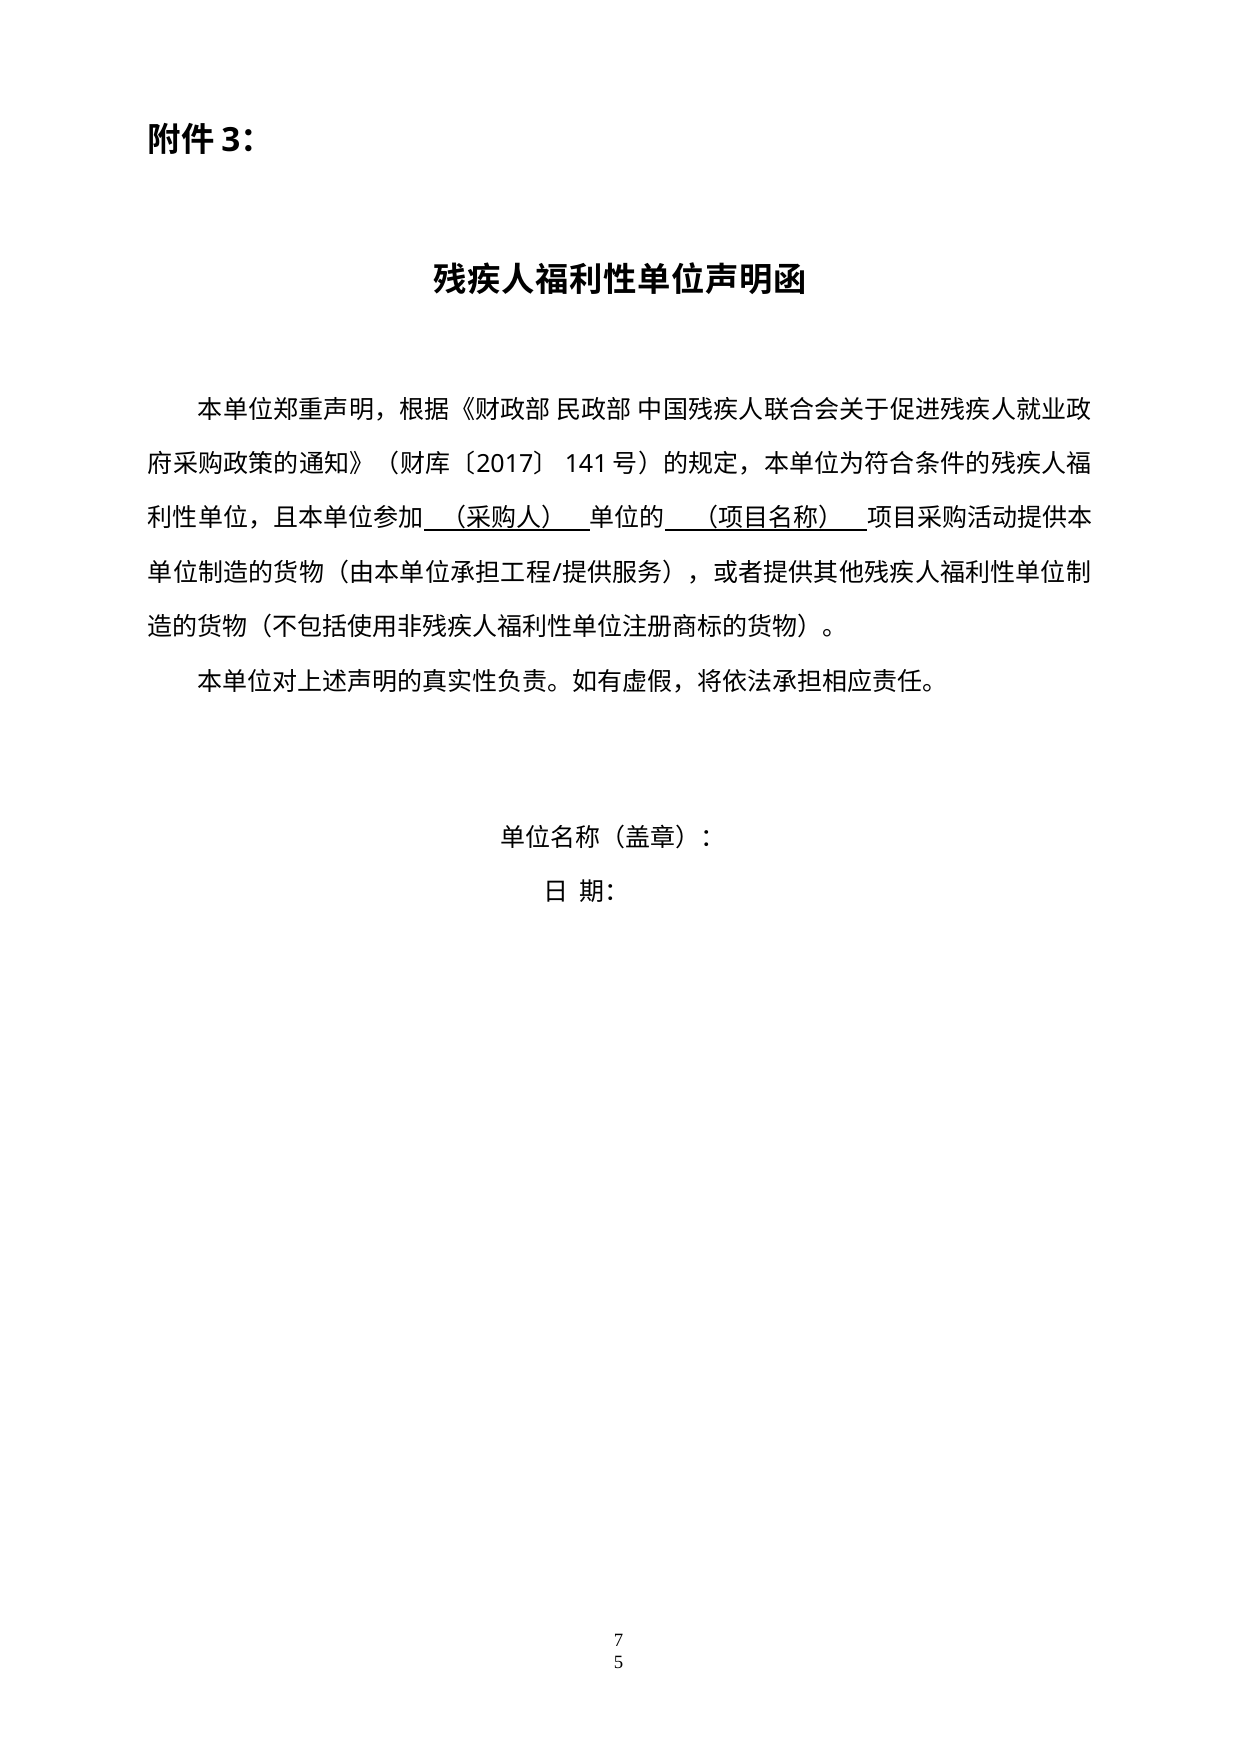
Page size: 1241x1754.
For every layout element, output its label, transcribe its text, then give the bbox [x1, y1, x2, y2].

text 日 期： [148, 872, 930, 908]
text 单位名称（盖章）： [148, 817, 930, 854]
text 本单位对上述声明的真实性负责。如有虚假，将依法承担相应责任。 [148, 661, 1092, 697]
text 残疾人福利性单位声明函 [148, 253, 1092, 301]
text 附件3： [148, 112, 1092, 161]
text 本单位郑重声明，根据《财政部 民政部 中国残疾人联合会关于促进残疾人就业政府采购政策的通知》（财库〔2017〕 141号）的规定，本单位为符合条件的残疾人福利性单位，且本单位参加 （采购人） 单位的 （项目名称） 项目采购活动提供本单位制造的货物（由本单位承担工程/提供服务），或者提供其他残疾人福利性单位制造的货物（不包括使用非残疾人福利性单位注册商标的货物）。 [148, 389, 1092, 643]
